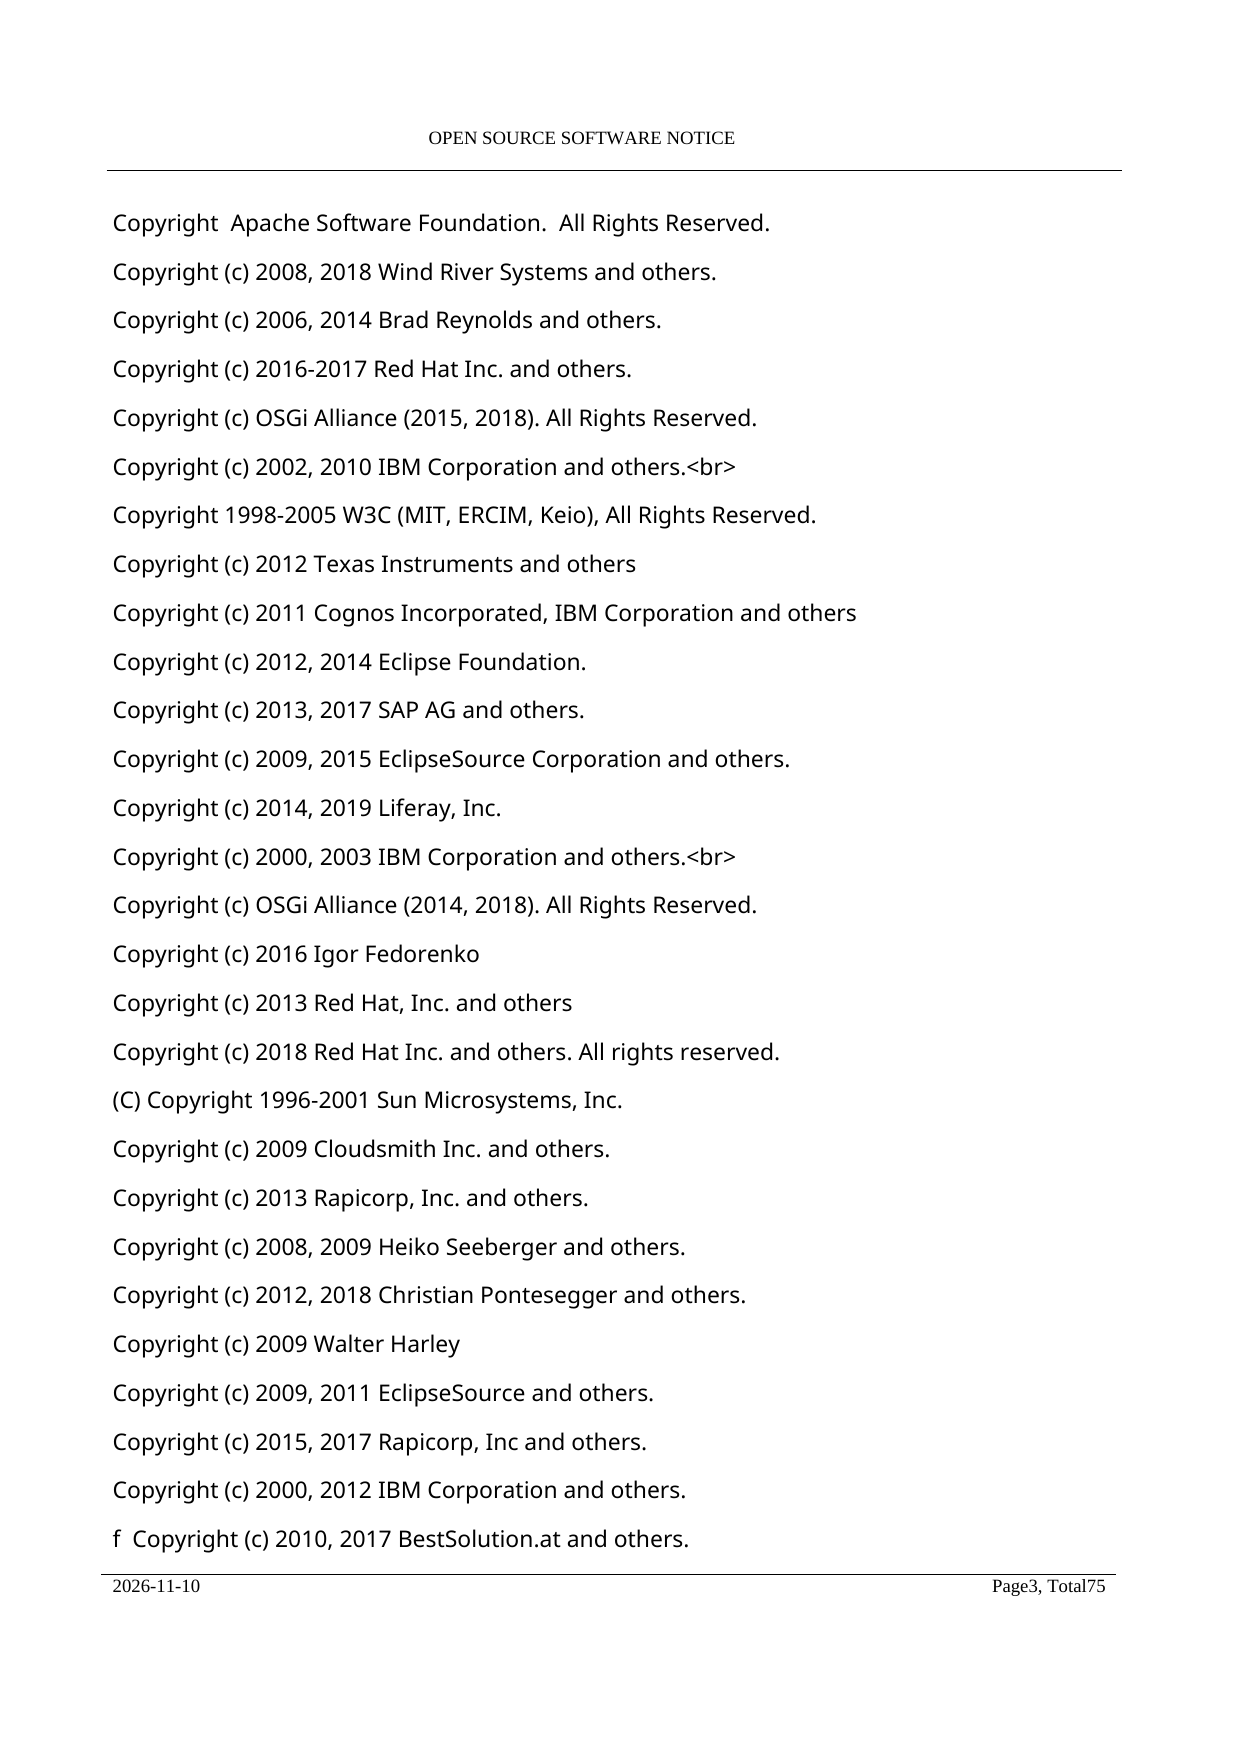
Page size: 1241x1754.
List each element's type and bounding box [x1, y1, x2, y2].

text [112, 206, 1128, 1555]
